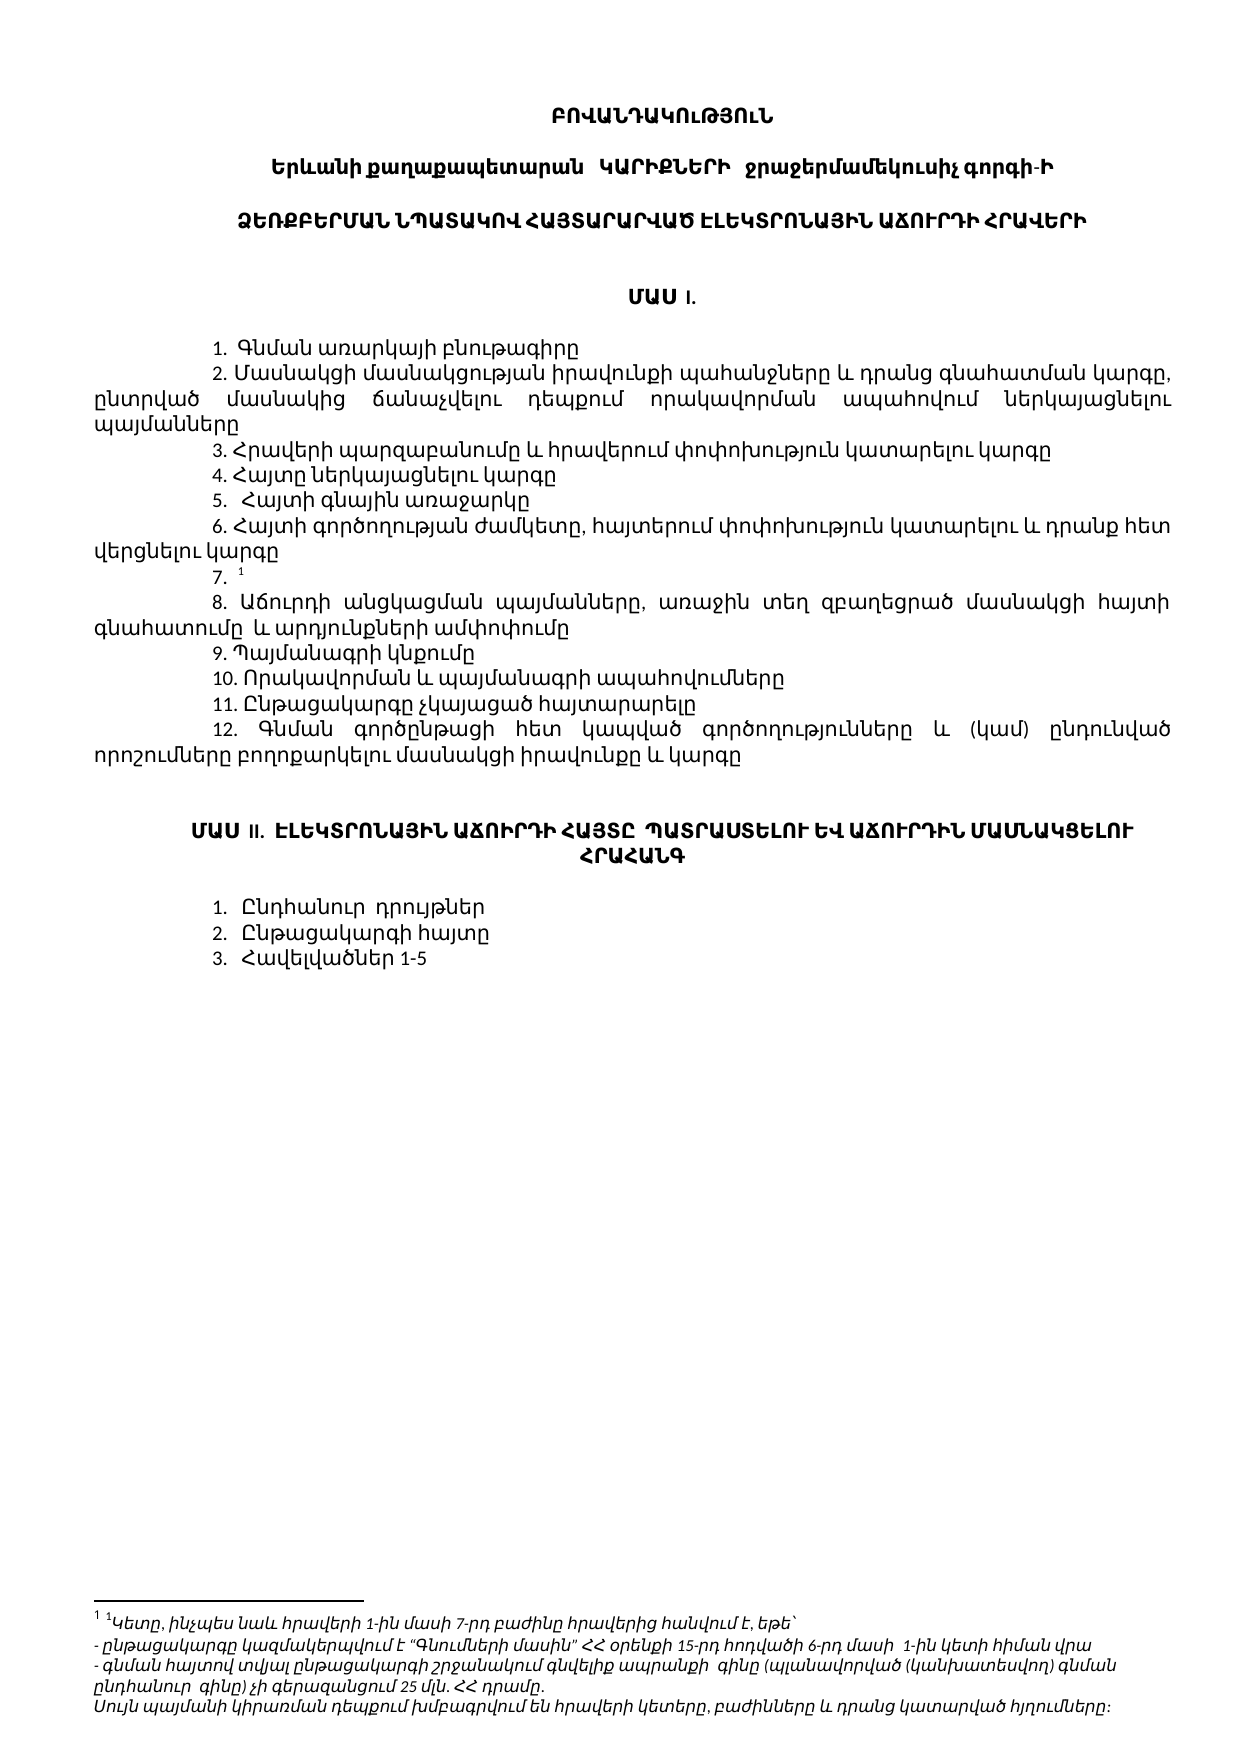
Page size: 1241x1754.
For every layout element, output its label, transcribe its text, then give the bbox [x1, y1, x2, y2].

text 2. Մասնակցի մասնակցության իրավունքի պահանջները և դրանց գնահատման կարգը, ընտրված մասնակից ճանաչվելու դեպքում որակավորման ապահովում ներկայացնելու պայմանները [94, 361, 1171, 437]
text ԲՈՎԱՆԴԱԿՈւԹՅՈւՆ [94, 103, 1171, 128]
text Երևանի քաղաքապետարան ԿԱՐԻՔՆԵՐԻ ջրաջերմամեկուսիչ գորգի-Ի [94, 154, 1171, 179]
text 8. Աճուրդի անցկացման պայմանները, առաջին տեղ զբաղեցրած մասնակցի հայտի գնահատումը և արդյունքների ամփոփումը [94, 589, 1171, 640]
text 1. Գնման առարկայի բնութագիրը [94, 335, 1171, 361]
text 6. Հայտի գործողության ժամկետը, հայտերում փոփոխություն կատարելու և դրանք հետ վերցնելու կարգը [94, 513, 1171, 564]
text 7. 1 [94, 564, 1171, 589]
text ՄԱՍ I. [94, 284, 1171, 310]
text 1. Ընդհանուր դրույթներ [94, 894, 1171, 920]
text 4. Հայտը ներկայացնելու կարգը [94, 462, 1171, 488]
text 3. Հավելվածներ 1-5 [94, 945, 1171, 971]
text 12. Գնման գործընթացի հետ կապված գործողությունները և (կամ) ընդունված որոշումները բողոքարկելու մասնակցի իրավունքը և կարգը [94, 716, 1171, 767]
text ՁԵՌՔԲԵՐՄԱՆ ՆՊԱՏԱԿՈՎ ՀԱՅՏԱՐԱՐՎԱԾ ԷԼԵԿՏՐՈՆԱՅԻՆ ԱՃՈՒՐԴԻ ՀՐԱՎԵՐԻ [94, 208, 1171, 233]
text 2. Ընթացակարգի հայտը [94, 920, 1171, 945]
text 5. Հայտի գնային առաջարկը [94, 488, 1171, 513]
text 9. Պայմանագրի կնքումը [94, 640, 1171, 666]
text ՄԱՍ II. ԷԼԵԿՏՐՈՆԱՅԻՆ ԱՃՈԻՐԴԻ ՀԱՅՏԸ ՊԱՏՐԱՍՏԵԼՈՒ ԵՎ ԱՃՈՒՐԴԻՆ ՄԱՍՆԱԿՑԵԼՈՒ ՀՐԱՀԱՆԳ [94, 818, 1171, 869]
text 3. Հրավերի պարզաբանումը և հրավերում փոփոխություն կատարելու կարգը [94, 437, 1171, 462]
text 11. Ընթացակարգը չկայացած հայտարարելը [94, 691, 1171, 716]
text 10. Որակավորման և պայմանագրի ապահովումները [94, 666, 1171, 691]
